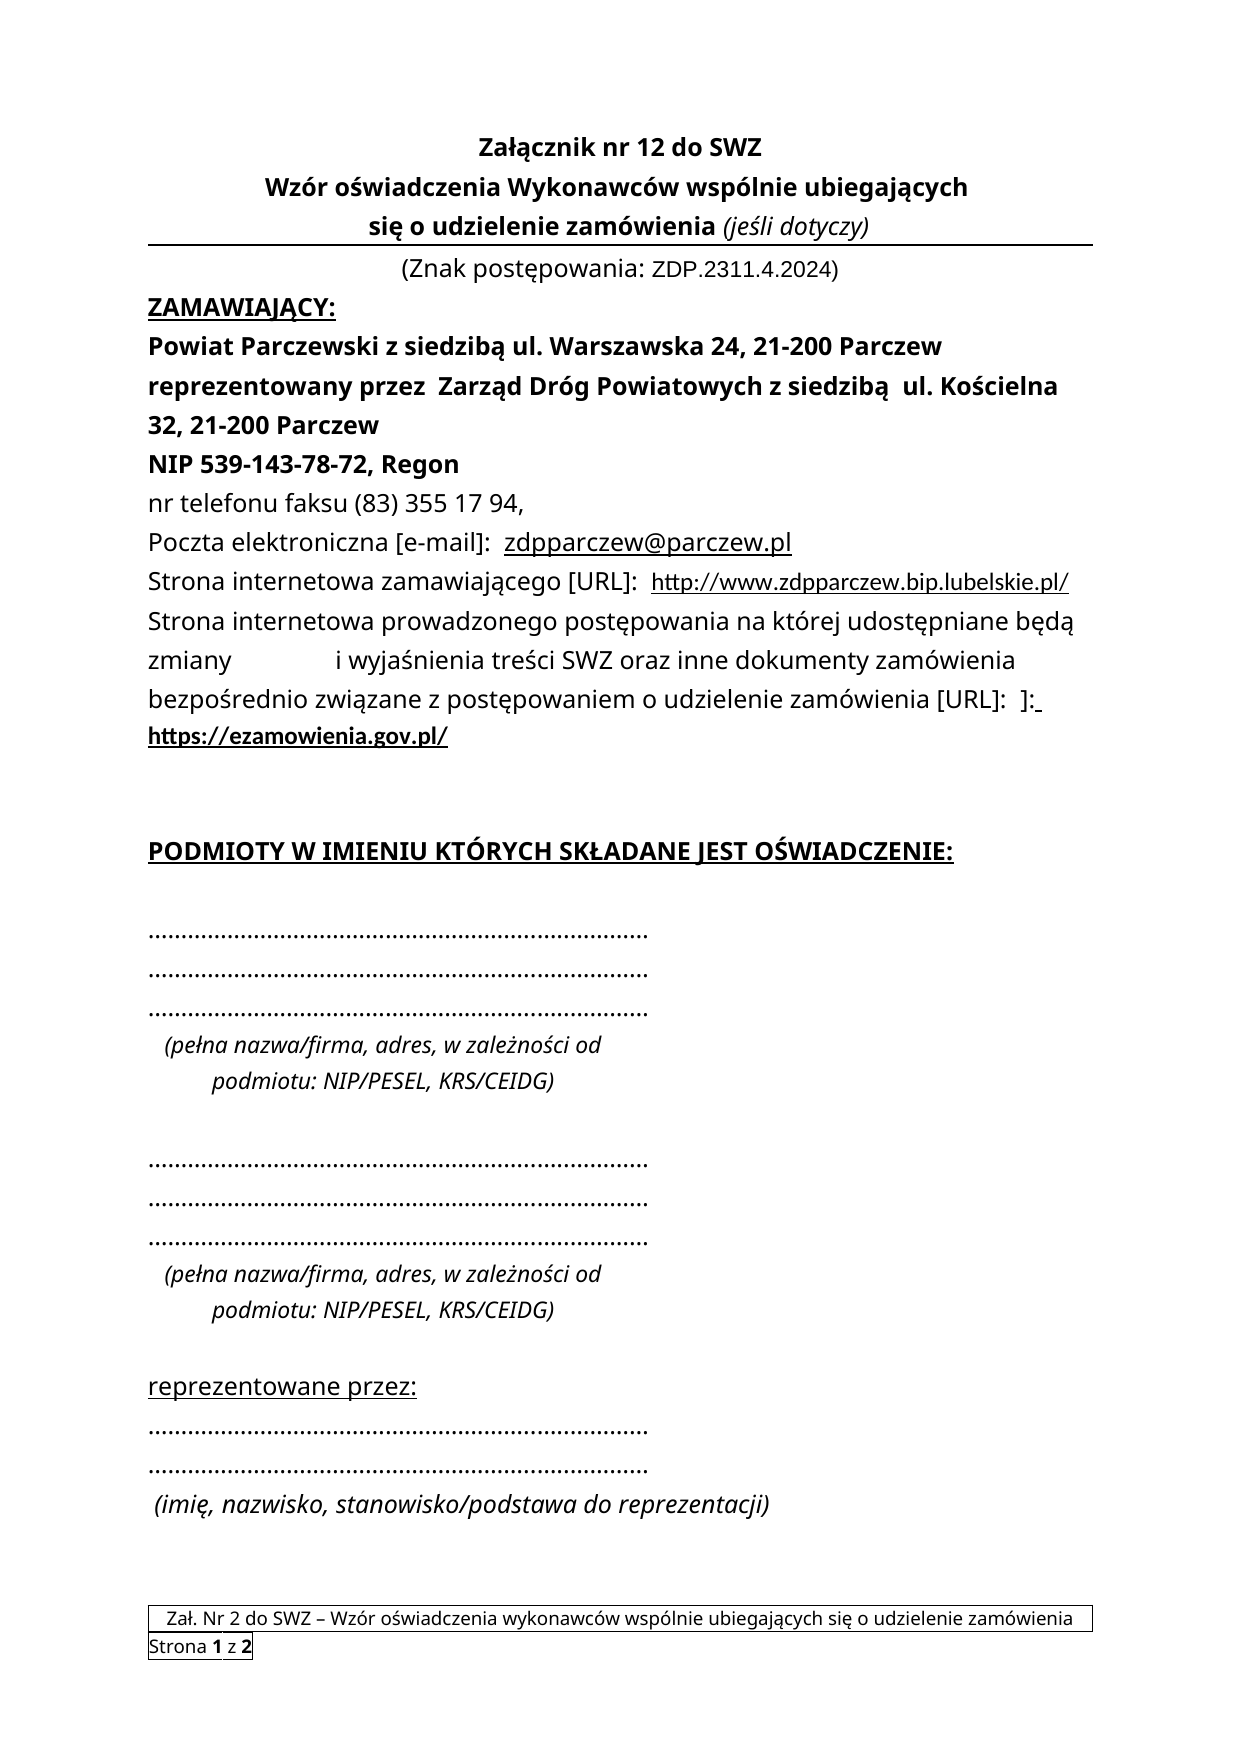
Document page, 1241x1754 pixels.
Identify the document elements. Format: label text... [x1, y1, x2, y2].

text Wzór oświadczenia Wykonawców wspólnie ubiegających się o udzielenie zamówienia (jeśli dotyczy) [148, 169, 1093, 244]
text ZAMAWIAJĄCY: [148, 290, 1093, 324]
text Poczta elektroniczna [e-mail]: zdpparczew@parczew.pl [148, 525, 1093, 559]
text (pełna nazwa/firma, adres, w zależności od podmiotu: NIP/PESEL, KRS/CEIDG) [148, 1258, 621, 1325]
text Strona internetowa prowadzonego postępowania na której udostępniane będą zmiany i wyjaśnienia treści SWZ oraz inne dokumenty zamówienia bezpośrednio związane z postępowaniem o udzielenie zamówienia [URL]: ]: https://ezamowienia.gov.pl/ [148, 603, 1093, 751]
text …………………………………………………..…..………… [148, 1140, 651, 1174]
text nr telefonu faksu (83) 355 17 94, [148, 486, 1093, 520]
text Załącznik nr 12 do SWZ [148, 130, 1093, 164]
text …………………………………………………..…..………… [148, 1408, 651, 1442]
text …………………………………………………..…..………… [148, 1179, 651, 1213]
text …………………………………………………..…..………… [148, 951, 651, 985]
text …………………………………………………..…..………… [148, 1219, 651, 1253]
text …………………………………………………..…..………… [148, 912, 651, 946]
text NIP 539-143-78-72, Regon [148, 447, 1093, 481]
text PODMIOTY W IMIENIU KTÓRYCH SKŁADANE JEST OŚWIADCZENIE: [148, 833, 1093, 867]
text (imię, nazwisko, stanowisko/podstawa do reprezentacji) [148, 1486, 1093, 1520]
text (pełna nazwa/firma, adres, w zależności od podmiotu: NIP/PESEL, KRS/CEIDG) [148, 1029, 621, 1096]
text …………………………………………………..…..………… [148, 1447, 651, 1481]
text Strona internetowa zamawiającego [URL]: http://www.zdpparczew.bip.lubelskie.pl/ [148, 564, 1093, 598]
text Powiat Parczewski z siedzibą ul. Warszawska 24, 21-200 Parczew reprezentowany przez Zarząd Dróg Powiatowych z siedzibą ul. Kościelna 32, 21-200 Parczew [148, 329, 1093, 441]
text (Znak postępowania: ZDP.2311.4.2024) [148, 251, 1093, 285]
text …………………………………………………..…..………… [148, 990, 651, 1024]
text reprezentowane przez: [148, 1369, 1093, 1403]
